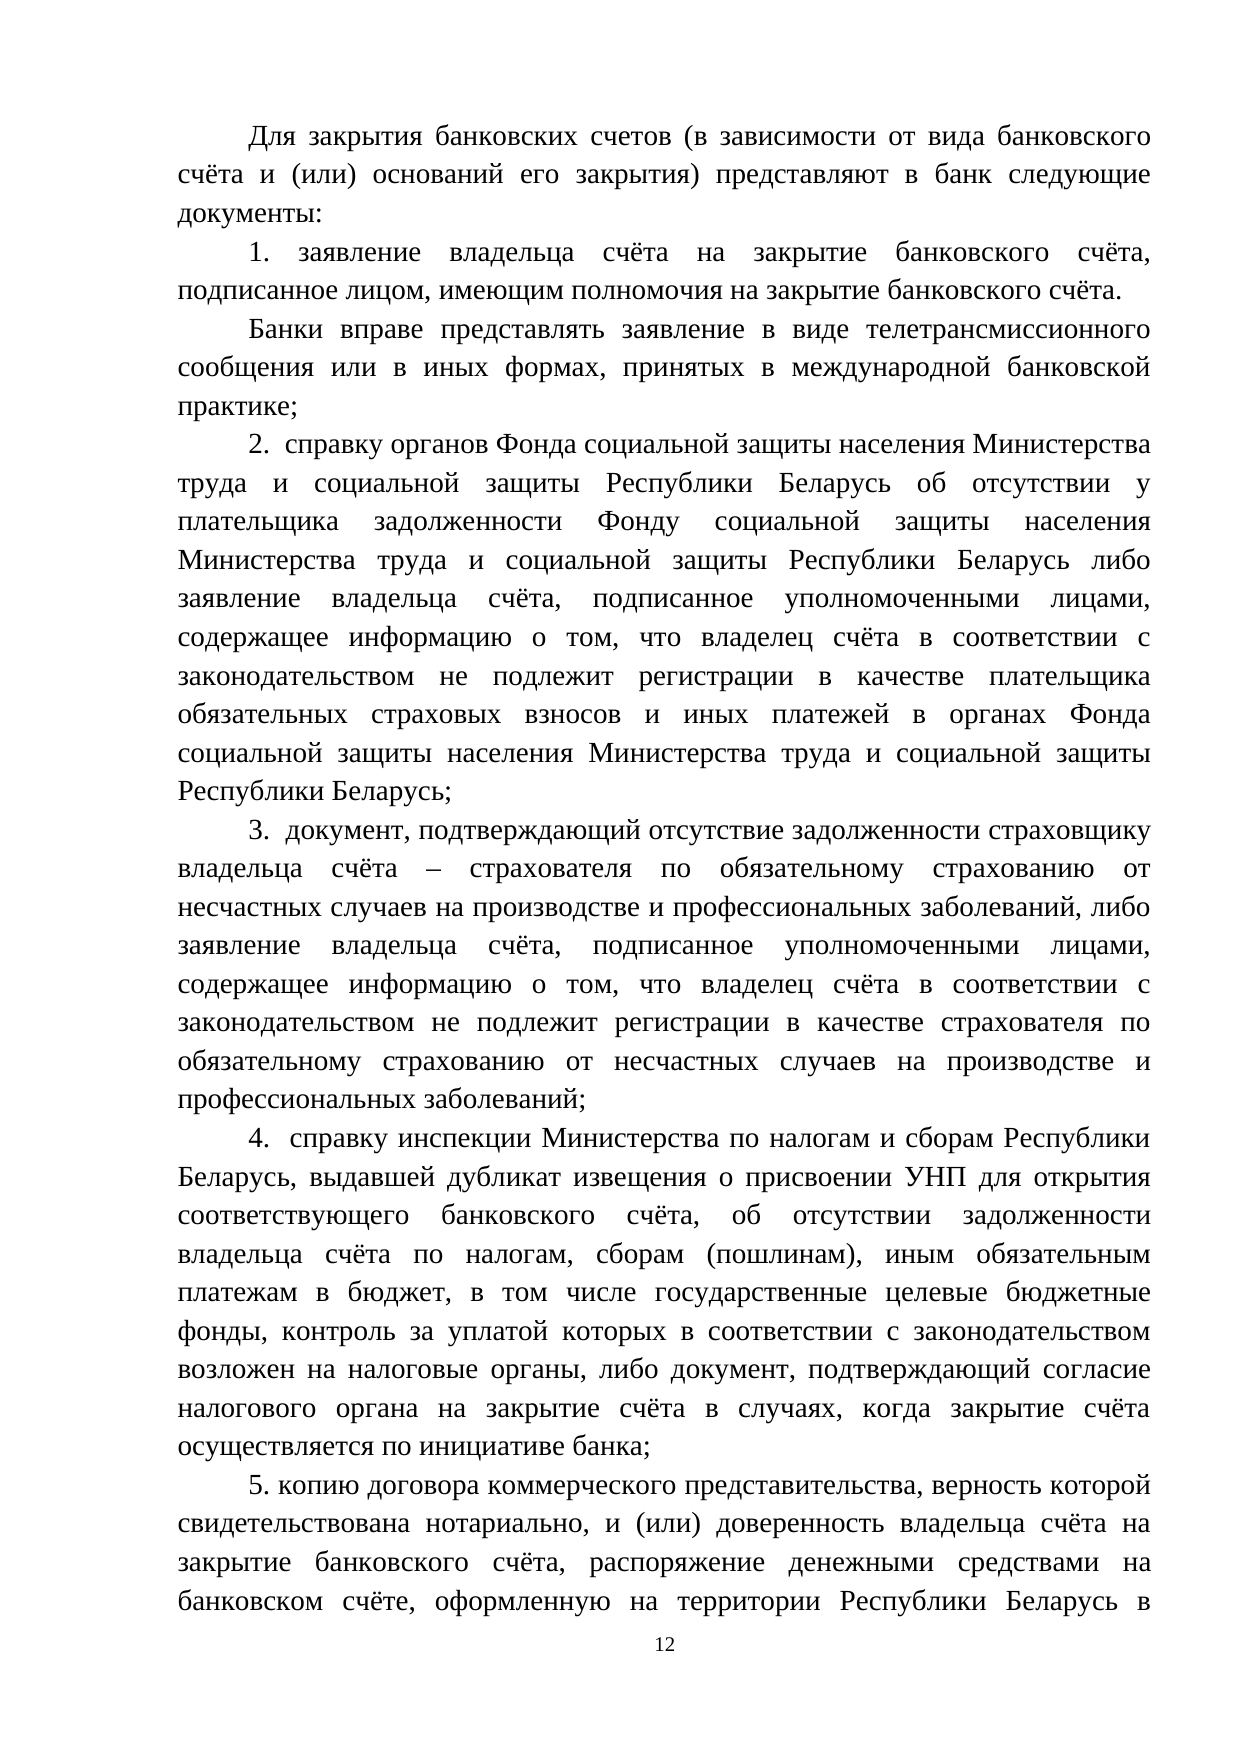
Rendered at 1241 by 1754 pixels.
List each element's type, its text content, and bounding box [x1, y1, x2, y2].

text 3. документ, подтверждающий отсутствие задолженности страховщику владельца счёта – страхователя по обязательному страхованию от несчастных случаев на производстве и профессиональных заболеваний, либо заявление владельца счёта, подписанное уполномоченными лицами, содержащее информацию о том, что владелец счёта в соответствии с законодательством не подлежит регистрации в качестве страхователя по обязательному страхованию от несчастных случаев на производстве и профессиональных заболеваний; [177, 812, 1152, 1115]
text 1. заявление владельца счёта на закрытие банковского счёта, подписанное лицом, имеющим полномочия на закрытие банковского счёта. [177, 234, 1152, 306]
text 4. справку инспекции Министерства по налогам и сборам Республики Беларусь, выдавшей дубликат извещения о присвоении УНП для открытия соответствующего банковского счёта, об отсутствии задолженности владельца счёта по налогам, сборам (пошлинам), иным обязательным платежам в бюджет, в том числе государственные целевые бюджетные фонды, контроль за уплатой которых в соответствии с законодательством возложен на налоговые органы, либо документ, подтверждающий согласие налогового органа на закрытие счёта в случаях, когда закрытие счёта осуществляется по инициативе банка; [177, 1120, 1152, 1462]
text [177, 1467, 1152, 1616]
text 2. справку органов Фонда социальной защиты населения Министерства труда и социальной защиты Республики Беларусь об отсутствии у плательщика задолженности Фонду социальной защиты населения Министерства труда и социальной защиты Республики Беларусь либо заявление владельца счёта, подписанное уполномоченными лицами, содержащее информацию о том, что владелец счёта в соответствии с законодательством не подлежит регистрации в качестве плательщика обязательных страховых взносов и иных платежей в органах Фонда социальной защиты населения Министерства труда и социальной защиты Республики Беларусь; [177, 426, 1152, 807]
text Для закрытия банковских счетов (в зависимости от вида банковского счёта и (или) оснований его закрытия) представляют в банк следующие документы: [177, 118, 1152, 229]
text Банки вправе представлять заявление в виде телетрансмиссионного сообщения или в иных формах, принятых в международной банковской практике; [177, 311, 1152, 421]
